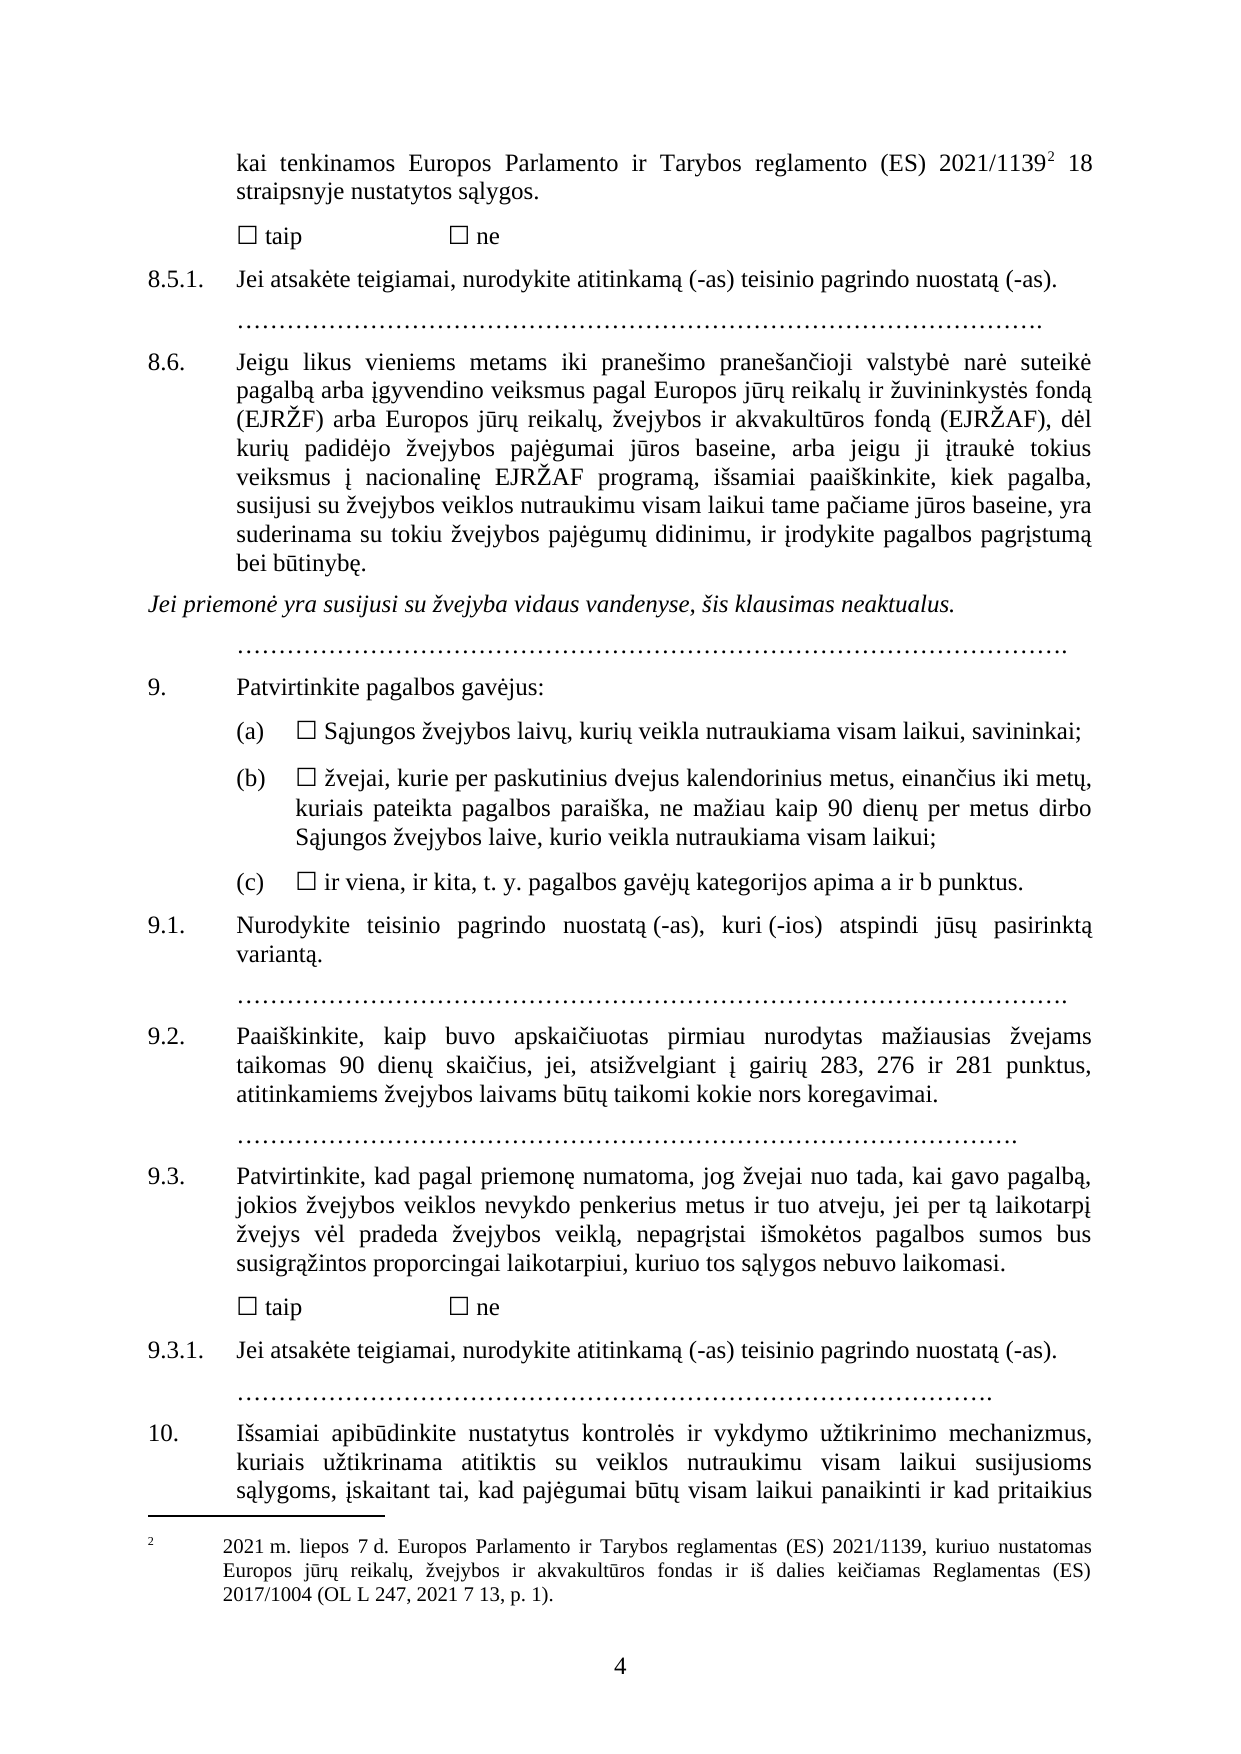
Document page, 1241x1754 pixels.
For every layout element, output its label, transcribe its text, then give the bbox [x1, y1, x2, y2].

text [148, 148, 1093, 205]
text taip ne [236, 1289, 1093, 1323]
text ……………………………………………………………………………………. [236, 305, 1093, 334]
text (c) ir viena, ir kita, t. y. pagalbos gavėjų kategorijos apima a ir b punktus. [236, 863, 1093, 898]
text ………………………………………………………………………………………. [236, 630, 1093, 659]
text 9.2. Paaiškinkite, kaip buvo apskaičiuotas pirmiau nurodytas mažiausias žvejams taikomas 90 dienų skaičius, jei, atsižvelgiant į gairių 283, 276 ir 281 punktus, atitinkamiems žvejybos laivams būtų taikomi kokie nors koregavimai. [148, 1021, 1093, 1108]
text ………………………………………………………………………………………. [236, 980, 1093, 1009]
text …………………………………………………………………………………. [236, 1120, 1093, 1149]
text Jei priemonė yra susijusi su žvejyba vidaus vandenyse, šis klausimas neaktualus. [148, 589, 1093, 618]
text 8.6. Jeigu likus vieniems metams iki pranešimo pranešančioji valstybė narė suteikė pagalbą arba įgyvendino veiksmus pagal Europos jūrų reikalų ir žuvininkystės fondą (EJRŽF) arba Europos jūrų reikalų, žvejybos ir akvakultūros fondą (EJRŽAF), dėl kurių padidėjo žvejybos pajėgumai jūros baseine, arba jeigu ji įtraukė tokius veiksmus į nacionalinę EJRŽAF programą, išsamiai paaiškinkite, kiek pagalba, susijusi su žvejybos veiklos nutraukimu visam laikui tame pačiame jūros baseine, yra suderinama su tokiu žvejybos pajėgumų didinimu, ir įrodykite pagalbos pagrįstumą bei būtinybę. [148, 347, 1093, 577]
text 8.5.1. Jei atsakėte teigiamai, nurodykite atitinkamą (-as) teisinio pagrindo nuostatą (-as). [148, 264, 1093, 293]
text (b) žvejai, kurie per paskutinius dvejus kalendorinius metus, einančius iki metų, kuriais pateikta pagalbos paraiška, ne mažiau kaip 90 dienų per metus dirbo Sąjungos žvejybos laive, kurio veikla nutraukiama visam laikui; [236, 759, 1093, 851]
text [148, 1418, 1093, 1504]
text 9.3. Patvirtinkite, kad pagal priemonę numatoma, jog žvejai nuo tada, kai gavo pagalbą, jokios žvejybos veiklos nevykdo penkerius metus ir tuo atveju, jei per tą laikotarpį žvejys vėl pradeda žvejybos veiklą, nepagrįstai išmokėtos pagalbos sumos bus susigrąžintos proporcingai laikotarpiui, kuriuo tos sąlygos nebuvo laikomasi. [148, 1161, 1093, 1276]
text 9. Patvirtinkite pagalbos gavėjus: [148, 672, 1093, 700]
text taip ne [236, 218, 1093, 252]
text ………………………………………………………………………………. [236, 1377, 1093, 1405]
text (a) Sąjungos žvejybos laivų, kurių veikla nutraukiama visam laikui, savininkai; [236, 713, 1093, 747]
text 9.1. Nurodykite teisinio pagrindo nuostatą (-as), kuri (-ios) atspindi jūsų pasirinktą variantą. [148, 910, 1093, 968]
text 9.3.1. Jei atsakėte teigiamai, nurodykite atitinkamą (-as) teisinio pagrindo nuostatą (-as). [148, 1335, 1093, 1364]
